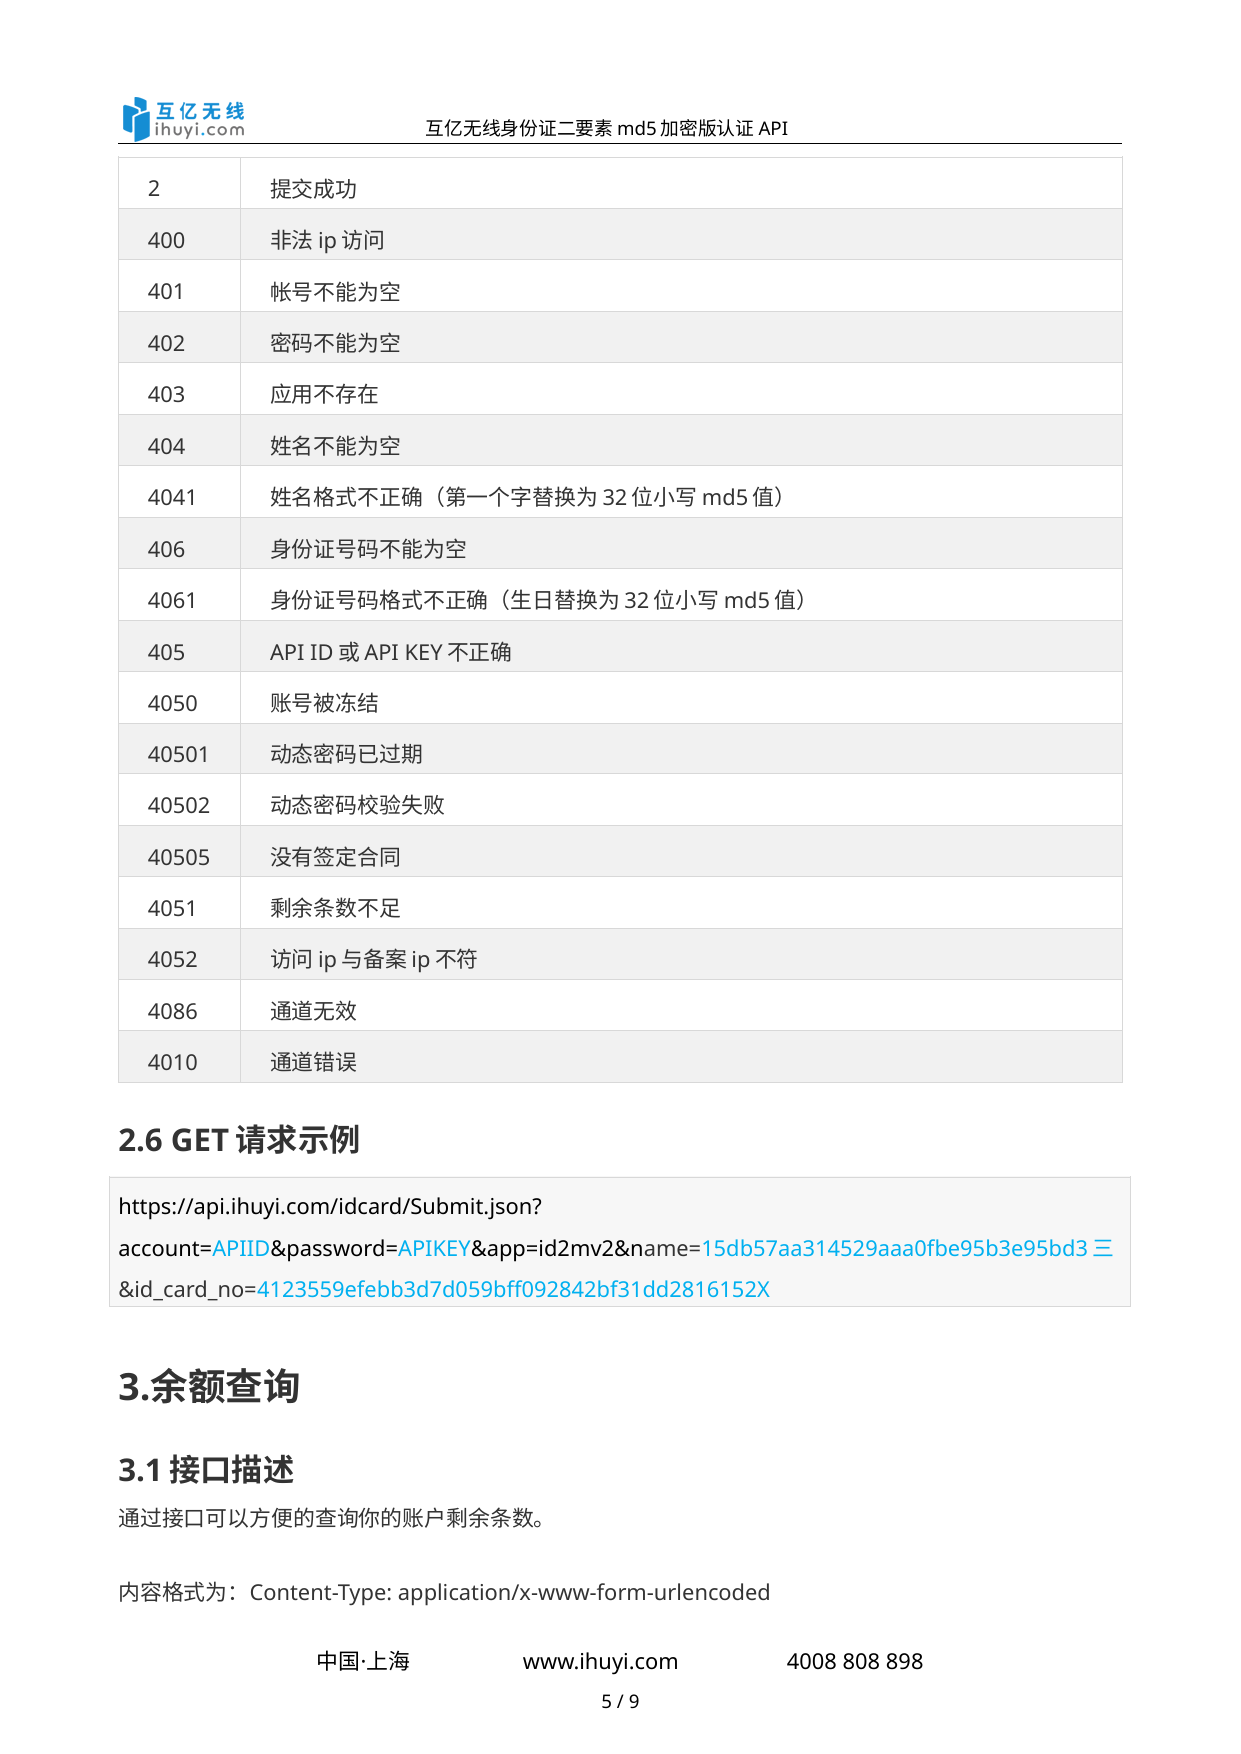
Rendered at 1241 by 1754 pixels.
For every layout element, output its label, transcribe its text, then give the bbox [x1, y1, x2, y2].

table_cell 404 [119, 415, 240, 465]
table_cell 剩余条数不足 [241, 877, 1122, 927]
table_cell 通道无效 [241, 980, 1122, 1030]
table_cell 40502 [119, 774, 240, 824]
table_cell 2 [119, 158, 240, 208]
picture [118, 88, 249, 143]
table_cell 非法ip访问 [241, 209, 1122, 259]
table_cell 406 [119, 518, 240, 568]
table_cell 40505 [119, 826, 240, 876]
table_cell 帐号不能为空 [241, 260, 1122, 311]
subtitle 2.6 GET请求示例 [118, 1115, 1122, 1160]
table_cell 4050 [119, 672, 240, 722]
table_cell 40501 [119, 724, 240, 773]
table_cell 4052 [119, 929, 240, 979]
table_cell 姓名格式不正确（第一个字替换为32位小写md5值） [241, 466, 1122, 517]
table_cell 提交成功 [241, 158, 1122, 208]
table_cell 401 [119, 260, 240, 311]
table_cell 应用不存在 [241, 363, 1122, 414]
subtitle 3.1接口描述 [118, 1446, 1122, 1491]
table_cell 姓名不能为空 [241, 415, 1122, 465]
table_cell 4086 [119, 980, 240, 1030]
table_cell 账号被冻结 [241, 672, 1122, 722]
table_cell 405 [119, 621, 240, 671]
table_cell 访问ip与备案ip不符 [241, 929, 1122, 979]
table_cell 4041 [119, 466, 240, 517]
text 通过接口可以方便的查询你的账户剩余条数。 [118, 1491, 1122, 1533]
table_cell 400 [119, 209, 240, 259]
table_cell 动态密码已过期 [241, 724, 1122, 773]
table_cell API ID或API KEY不正确 [241, 621, 1122, 671]
table_cell 动态密码校验失败 [241, 774, 1122, 824]
table_cell 402 [119, 312, 240, 362]
text https://api.ihuyi.com/idcard/Submit.json?account=APIID&password=APIKEY&app=id2mv2&name=15db57aa314529aaa0fbe95b3e95bd3三&id_card_no=4123559efebb3d7d059bff092842bf31dd2816152X [110, 1178, 1130, 1306]
table_cell 4010 [119, 1031, 240, 1082]
table_cell 4061 [119, 569, 240, 619]
table_cell 身份证号码格式不正确（生日替换为32位小写md5值） [241, 569, 1122, 619]
subtitle 3.余额查询 [118, 1357, 1122, 1411]
table_cell 密码不能为空 [241, 312, 1122, 362]
table_cell 403 [119, 363, 240, 414]
table_cell 身份证号码不能为空 [241, 518, 1122, 568]
table_cell 4051 [119, 877, 240, 927]
text 内容格式为：Content-Type: application/x-www-form-urlencoded [118, 1565, 1122, 1607]
table_cell 通道错误 [241, 1031, 1122, 1082]
table_cell 没有签定合同 [241, 826, 1122, 876]
